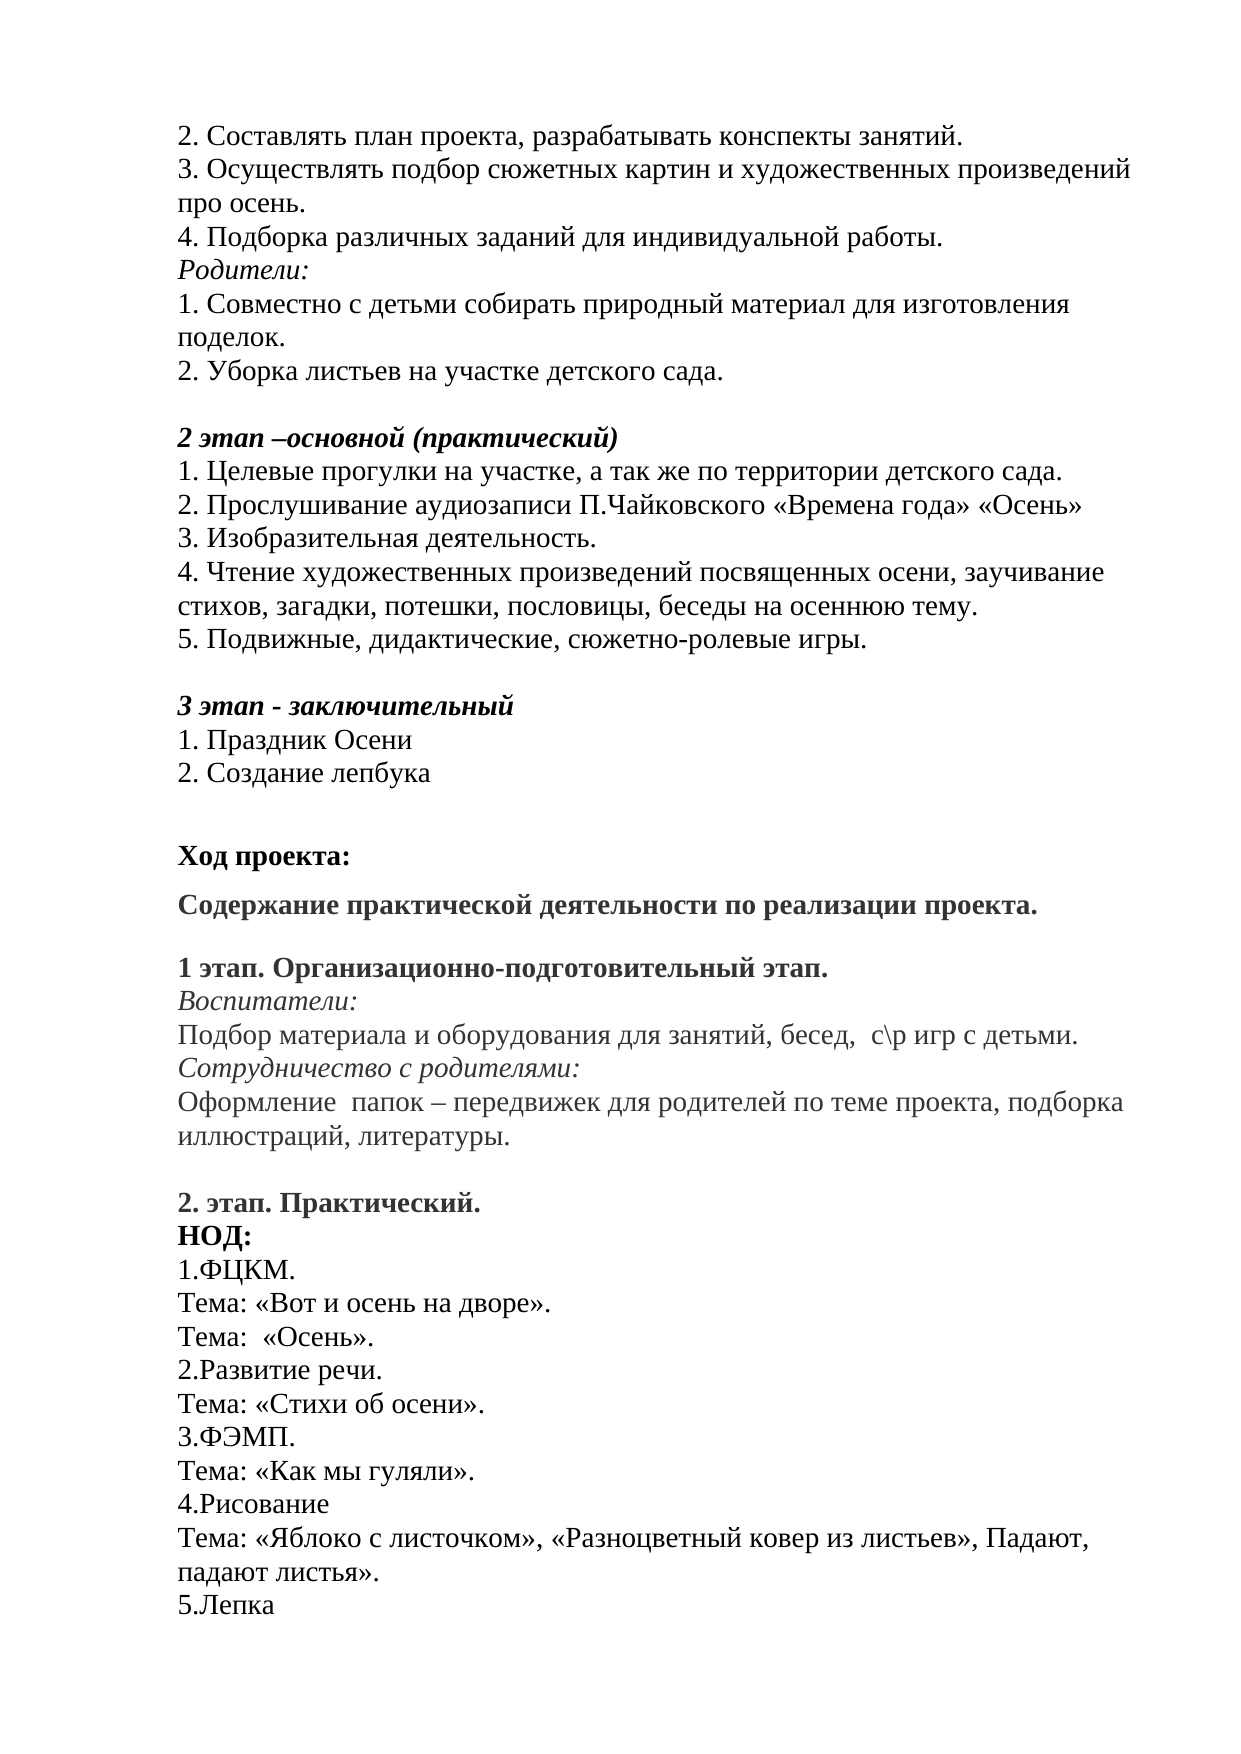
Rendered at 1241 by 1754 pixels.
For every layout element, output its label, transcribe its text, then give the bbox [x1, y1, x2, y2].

text 2. этап. Практический. [177, 1185, 1152, 1218]
text Содержание практической деятельности по реализации проекта. [177, 887, 1152, 921]
text Сотрудничество с родителями: [177, 1051, 1152, 1084]
text Воспитатели: [177, 983, 1152, 1017]
text Подбор материала и оборудования для занятий, бесед, с\р игр с детьми. [177, 1017, 1152, 1051]
text Оформление папок – передвижек для родителей по теме проекта, подборка иллюстраций, литературы. [177, 1084, 1152, 1151]
text НОД: 1.ФЦКМ. Тема: «Вот и осень на дворе». [177, 1218, 1152, 1319]
text Ход проекта: [177, 838, 1152, 872]
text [177, 1319, 1152, 1621]
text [177, 118, 1152, 789]
text 1 этап. Организационно-подготовительный этап. [177, 950, 1152, 983]
